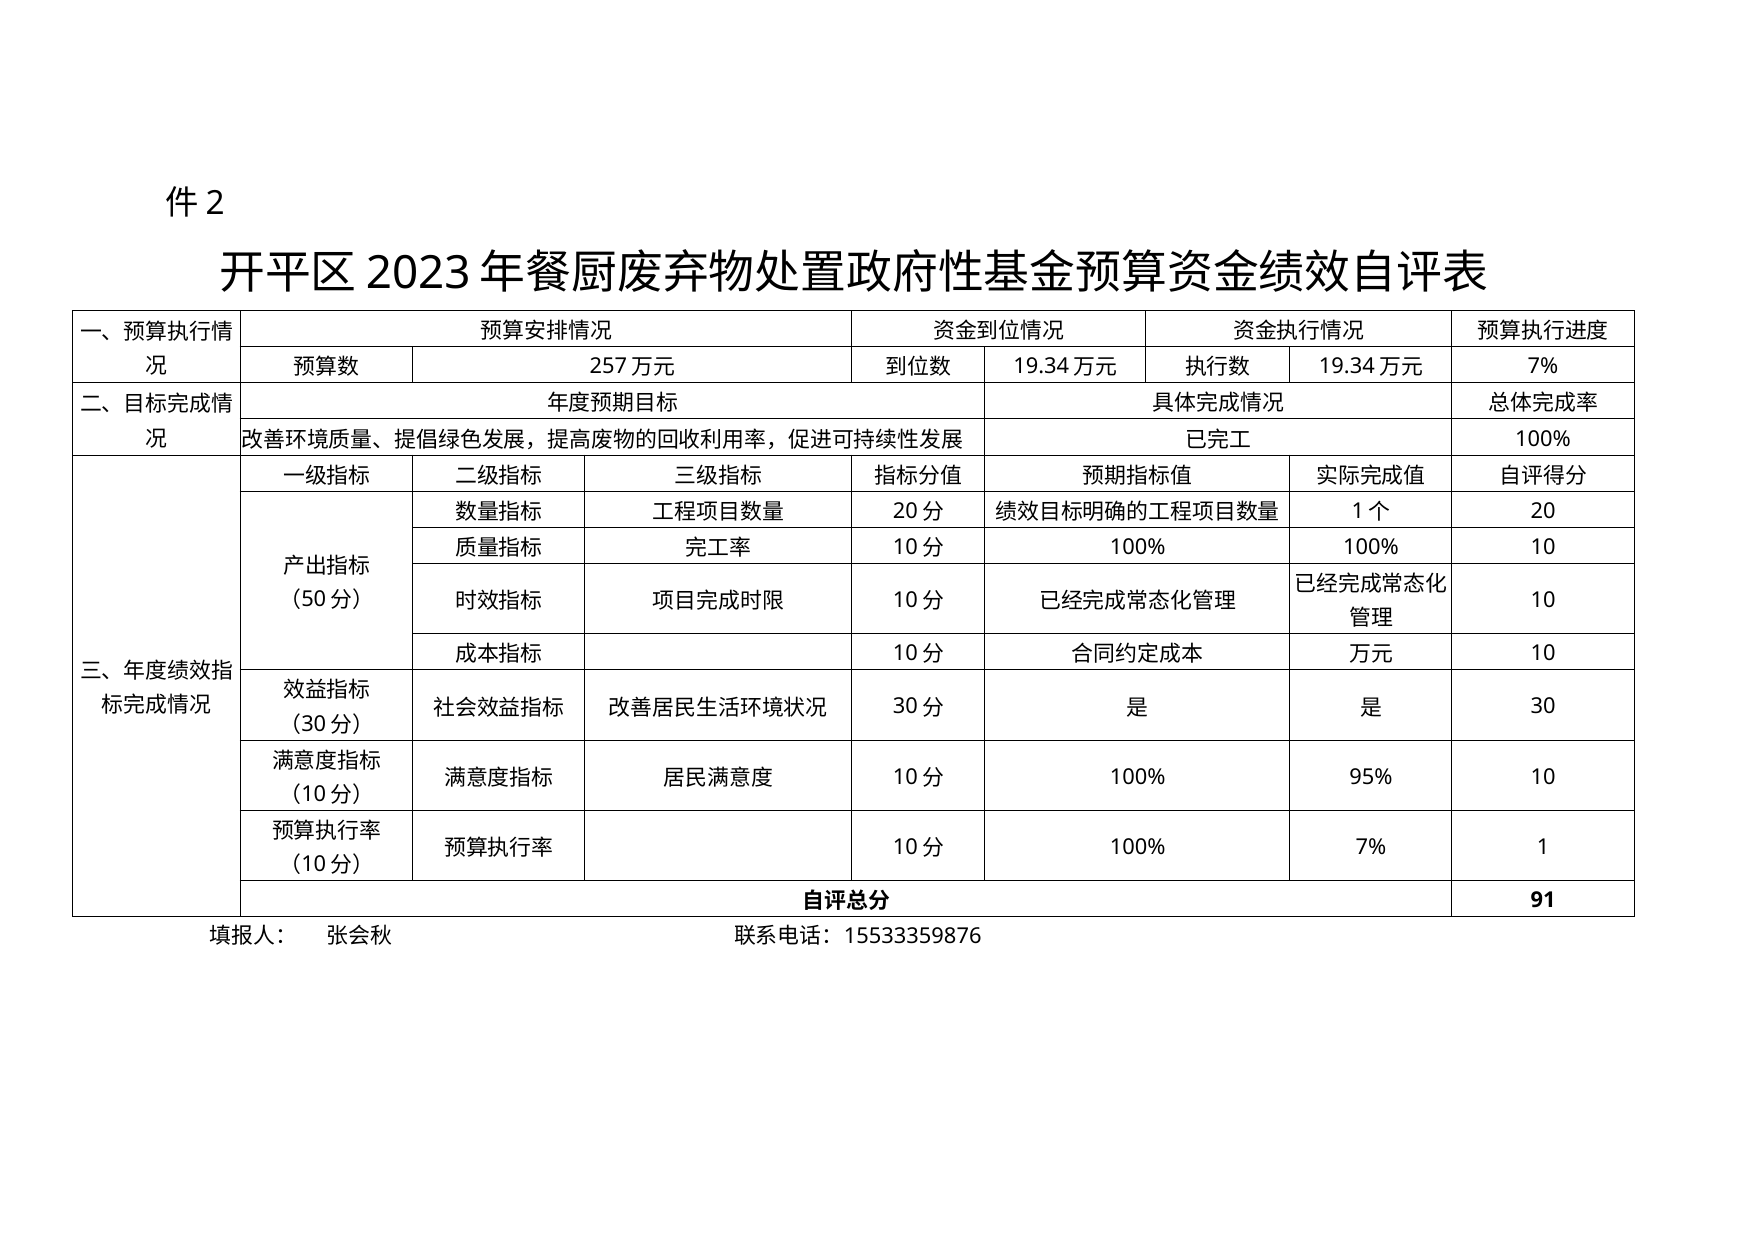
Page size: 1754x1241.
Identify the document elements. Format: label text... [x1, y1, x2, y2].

table_cell 10 [1452, 564, 1634, 633]
table_cell 10分 [852, 741, 984, 810]
table_cell 年度预期目标 [241, 383, 984, 418]
table_header 预算安排情况 [241, 311, 851, 346]
table_cell 19.34万元 [985, 347, 1145, 382]
table_cell 预算数 [241, 347, 412, 382]
table_cell [585, 811, 851, 880]
table_header 一、预算执行情况 [73, 311, 240, 382]
table_cell 二级指标 [413, 456, 584, 491]
table_cell 质量指标 [413, 528, 584, 563]
table_cell 是 [985, 670, 1289, 739]
table_cell 100% [985, 811, 1289, 880]
table_cell 19.34万元 [1290, 347, 1451, 382]
table_cell 居民满意度 [585, 741, 851, 810]
table_cell 20 [1452, 492, 1634, 527]
table_cell 预算执行率 （10分） [241, 811, 412, 880]
table_cell 三级指标 [585, 456, 851, 491]
table_cell 自评总分 [241, 881, 1451, 916]
table_cell 二、目标完成情况 [73, 383, 240, 454]
text 开平区2023年餐厨废弃物处置政府性基金预算资金绩效自评表 [165, 234, 1541, 302]
table_cell 执行数 [1146, 347, 1289, 382]
table_cell 满意度指标 [413, 741, 584, 810]
table_cell 工程项目数量 [585, 492, 851, 527]
table_cell 实际完成值 [1290, 456, 1451, 491]
table_cell 绩效目标明确的工程项目数量 [985, 492, 1289, 527]
table_cell 预算执行率 [413, 811, 584, 880]
table_cell 已完工 [985, 419, 1451, 454]
table_cell 已经完成常态化管理 [985, 564, 1289, 633]
table_cell 10 [1452, 634, 1634, 669]
table_cell 1 [1452, 811, 1634, 880]
table_header 预算执行进度 [1452, 311, 1634, 346]
table_cell 具体完成情况 [985, 383, 1451, 418]
table_cell 产出指标 （50分） [241, 492, 412, 669]
table_cell 30分 [852, 670, 984, 739]
table_cell 自评得分 [1452, 456, 1634, 491]
table_cell 100% [985, 741, 1289, 810]
table_cell 257万元 [413, 347, 851, 382]
table_cell [585, 634, 851, 669]
table_cell 100% [985, 528, 1289, 563]
table_cell 7% [1452, 347, 1634, 382]
table_cell 91 [1452, 881, 1634, 916]
table_cell 万元 [1290, 634, 1451, 669]
table_cell 30 [1452, 670, 1634, 739]
table_cell 一级指标 [241, 456, 412, 491]
table_cell 完工率 [585, 528, 851, 563]
text 件2 [165, 166, 1541, 234]
table_cell 指标分值 [852, 456, 984, 491]
table_header 资金到位情况 [852, 311, 1145, 346]
table_cell 95% [1290, 741, 1451, 810]
table_cell 改善环境质量、提倡绿色发展，提高废物的回收利用率，促进可持续性发展 [241, 419, 984, 454]
table_cell 10分 [852, 528, 984, 563]
table_cell 7% [1290, 811, 1451, 880]
table_cell 效益指标 （30分） [241, 670, 412, 739]
table_cell 10 [1452, 741, 1634, 810]
table_cell 20分 [852, 492, 984, 527]
table_cell 社会效益指标 [413, 670, 584, 739]
table_cell 满意度指标 （10分） [241, 741, 412, 810]
table_cell 10分 [852, 811, 984, 880]
table_cell 预期指标值 [985, 456, 1289, 491]
table_cell 时效指标 [413, 564, 584, 633]
table_cell 100% [1290, 528, 1451, 563]
table_cell 到位数 [852, 347, 984, 382]
table_cell 三、年度绩效指标完成情况 [73, 456, 240, 916]
table_cell 合同约定成本 [985, 634, 1289, 669]
table_cell 数量指标 [413, 492, 584, 527]
table_cell 是 [1290, 670, 1451, 739]
table_cell 总体完成率 [1452, 383, 1634, 418]
table_cell 10分 [852, 564, 984, 633]
table_cell 成本指标 [413, 634, 584, 669]
table_cell 改善居民生活环境状况 [585, 670, 851, 739]
table_header 资金执行情况 [1146, 311, 1451, 346]
table_cell 1个 [1290, 492, 1451, 527]
table_cell 10 [1452, 528, 1634, 563]
table_cell 100% [1452, 419, 1634, 454]
text 填报人： 张会秋 联系电话：15533359876 [165, 917, 1541, 951]
table_cell 10分 [852, 634, 984, 669]
table_cell 已经完成常态化管理 [1290, 564, 1451, 633]
table_cell 项目完成时限 [585, 564, 851, 633]
